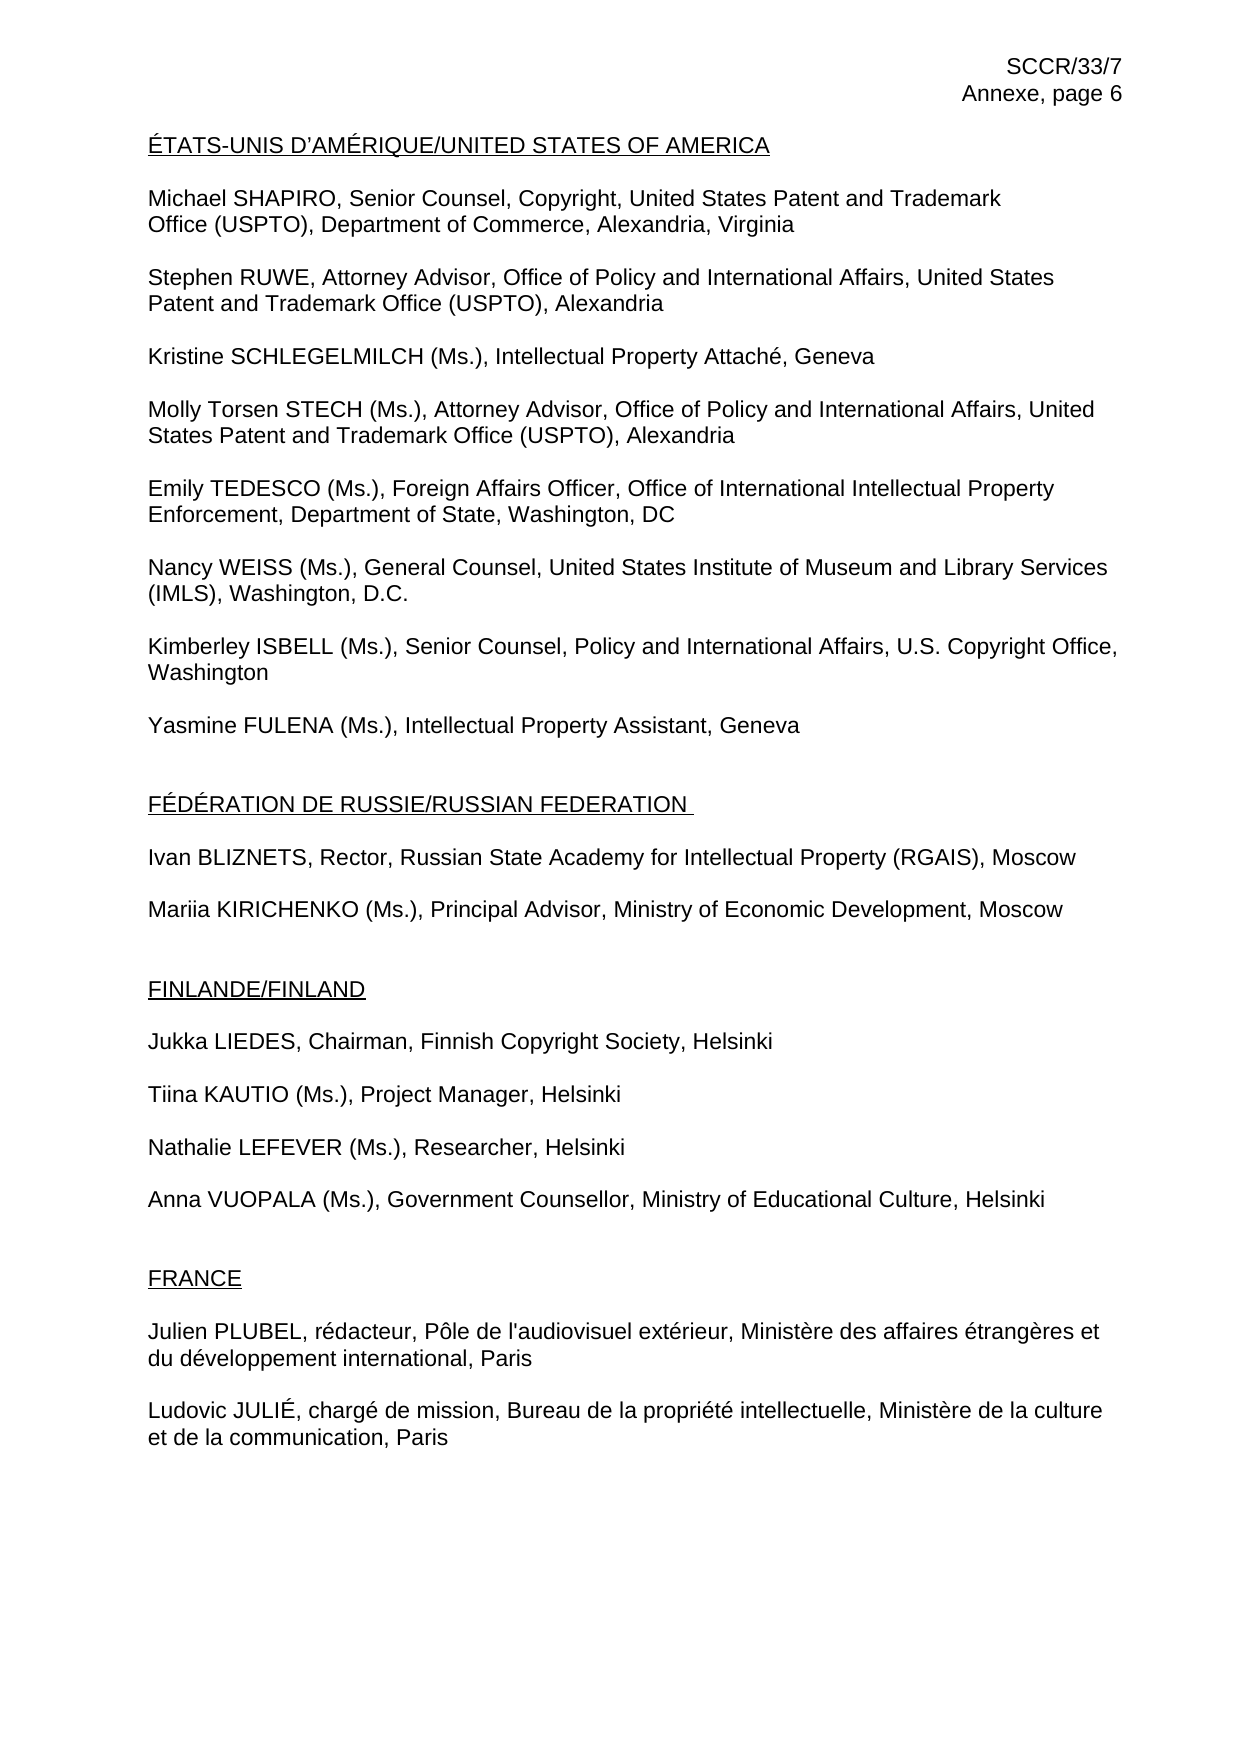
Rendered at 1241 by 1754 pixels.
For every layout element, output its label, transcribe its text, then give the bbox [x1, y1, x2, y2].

text Anna VUOPALA (Ms.), Government Counsellor, Ministry of Educational Culture, Helsinki [148, 1186, 1122, 1213]
text Ivan BLIZNETS, Rector, Russian State Academy for Intellectual Property (RGAIS), Moscow [148, 844, 1122, 870]
text Kimberley ISBELL (Ms.), Senior Counsel, Policy and International Affairs, U.S. Copyright Office, Washington [148, 633, 1122, 686]
text Jukka LIEDES, Chairman, Finnish Copyright Society, Helsinki [148, 1028, 1122, 1054]
text Mariia KIRICHENKO (Ms.), Principal Advisor, Ministry of Economic Development, Moscow [148, 896, 1122, 923]
text Nathalie LEFEVER (Ms.), Researcher, Helsinki [148, 1134, 1122, 1160]
text Office (USPTO), Department of Commerce, Alexandria, Virginia [148, 211, 1122, 238]
text ÉTATS-UNIS D’AMÉRIQUE/UNITED STATES OF AMERICA [148, 132, 1122, 158]
text Stephen RUWE, Attorney Advisor, Office of Policy and International Affairs, United States Patent and Trademark Office (USPTO), Alexandria [148, 264, 1122, 317]
text Emily TEDESCO (Ms.), Foreign Affairs Officer, Office of International Intellectual Property Enforcement, Department of State, Washington, DC [148, 475, 1122, 527]
text Kristine SCHLEGELMILCH (Ms.), Intellectual Property Attaché, Geneva [148, 343, 1122, 369]
text Julien PLUBEL, rédacteur, Pôle de l'audiovisuel extérieur, Ministère des affaires étrangères et du développement international, Paris [148, 1318, 1122, 1371]
text FRANCE [148, 1265, 1122, 1292]
text FINLANDE/FINLAND [148, 976, 1122, 1002]
text Molly Torsen STECH (Ms.), Attorney Advisor, Office of Policy and International Affairs, United States Patent and Trademark Office (USPTO), Alexandria [148, 396, 1122, 448]
text Michael SHAPIRO, Senior Counsel, Copyright, United States Patent and Trademark [148, 185, 1122, 211]
text Nancy WEISS (Ms.), General Counsel, United States Institute of Museum and Library Services (IMLS), Washington, D.C. [148, 554, 1122, 607]
text Yasmine FULENA (Ms.), Intellectual Property Assistant, Geneva [148, 712, 1122, 738]
text FÉDÉRATION DE RUSSIE/RUSSIAN FEDERATION [148, 791, 1122, 817]
text Tiina KAUTIO (Ms.), Project Manager, Helsinki [148, 1081, 1122, 1107]
text Ludovic JULIÉ, chargé de mission, Bureau de la propriété intellectuelle, Ministère de la culture et de la communication, Paris [148, 1397, 1122, 1450]
